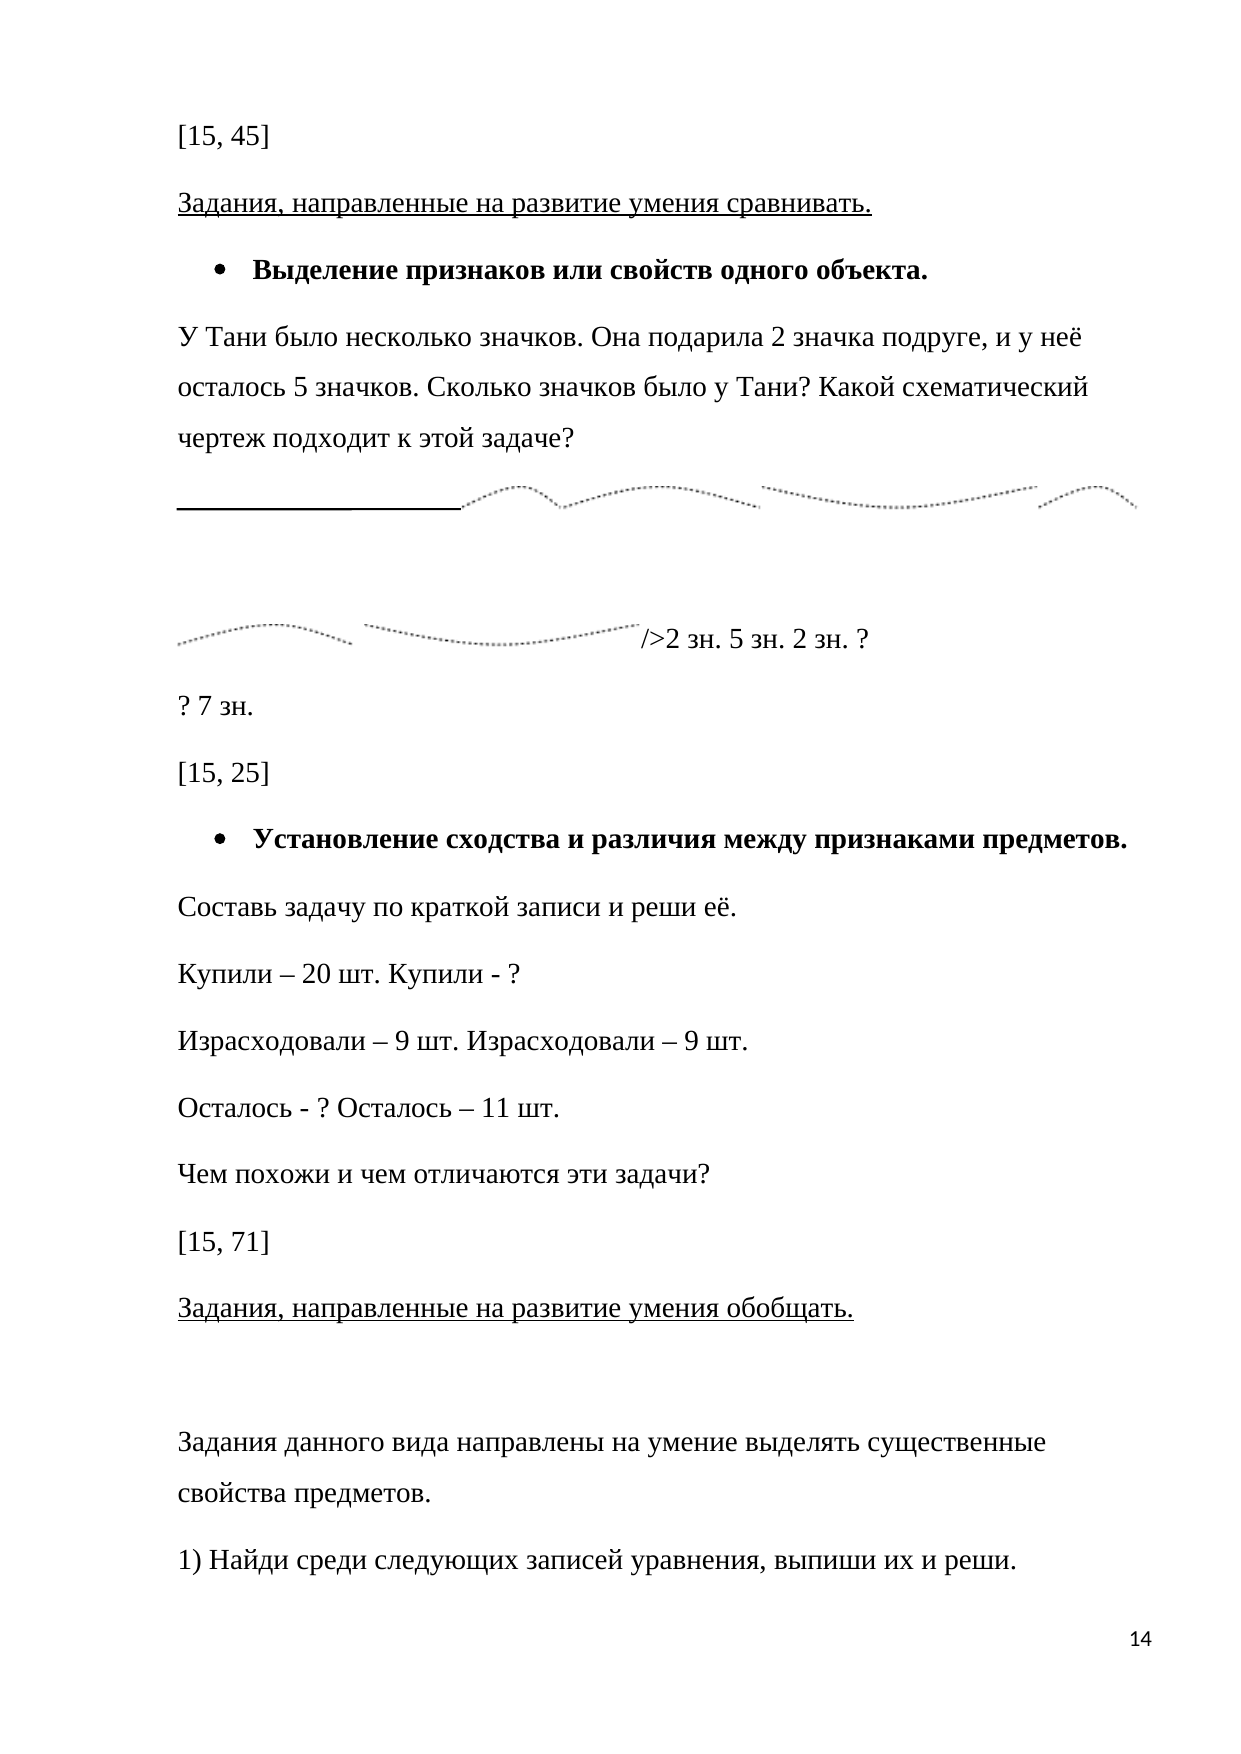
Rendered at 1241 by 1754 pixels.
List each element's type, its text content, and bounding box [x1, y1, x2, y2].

text У Тани было несколько значков. Она подарила 2 значка подруге, и у неё осталось 5 значков. Сколько значков было у Тани? Какой схематический чертеж подходит к этой задаче? [177, 319, 1152, 453]
text [15, 45] [177, 118, 1152, 152]
text Составь задачу по краткой записи и реши её. [177, 889, 1152, 922]
text ? 7 зн. [177, 688, 1152, 721]
text Купили – 20 шт. Купили - ? [177, 956, 1152, 989]
list Выделение признаков или свойств одного объекта. [215, 252, 1152, 286]
text Задания, направленные на развитие умения сравнивать. [177, 185, 1152, 219]
list Установление сходства и различия между признаками предметов. [215, 822, 1152, 855]
text Задания данного вида направлены на умение выделять существенные свойства предметов. [177, 1424, 1152, 1508]
text 1) Найди среди следующих записей уравнения, выпиши их и реши. [177, 1542, 1152, 1575]
text [15, 25] [177, 755, 1152, 788]
text Чем похожи и чем отличаются эти задачи? [177, 1157, 1152, 1190]
picture [461, 486, 1140, 511]
text Израсходовали – 9 шт. Израсходовали – 9 шт. [177, 1023, 1152, 1056]
picture [364, 624, 641, 648]
text Осталось - ? Осталось – 11 шт. [177, 1090, 1152, 1123]
text Задания, направленные на развитие умения обобщать. [177, 1291, 1152, 1324]
picture [177, 624, 357, 648]
text [15, 71] [177, 1224, 1152, 1257]
